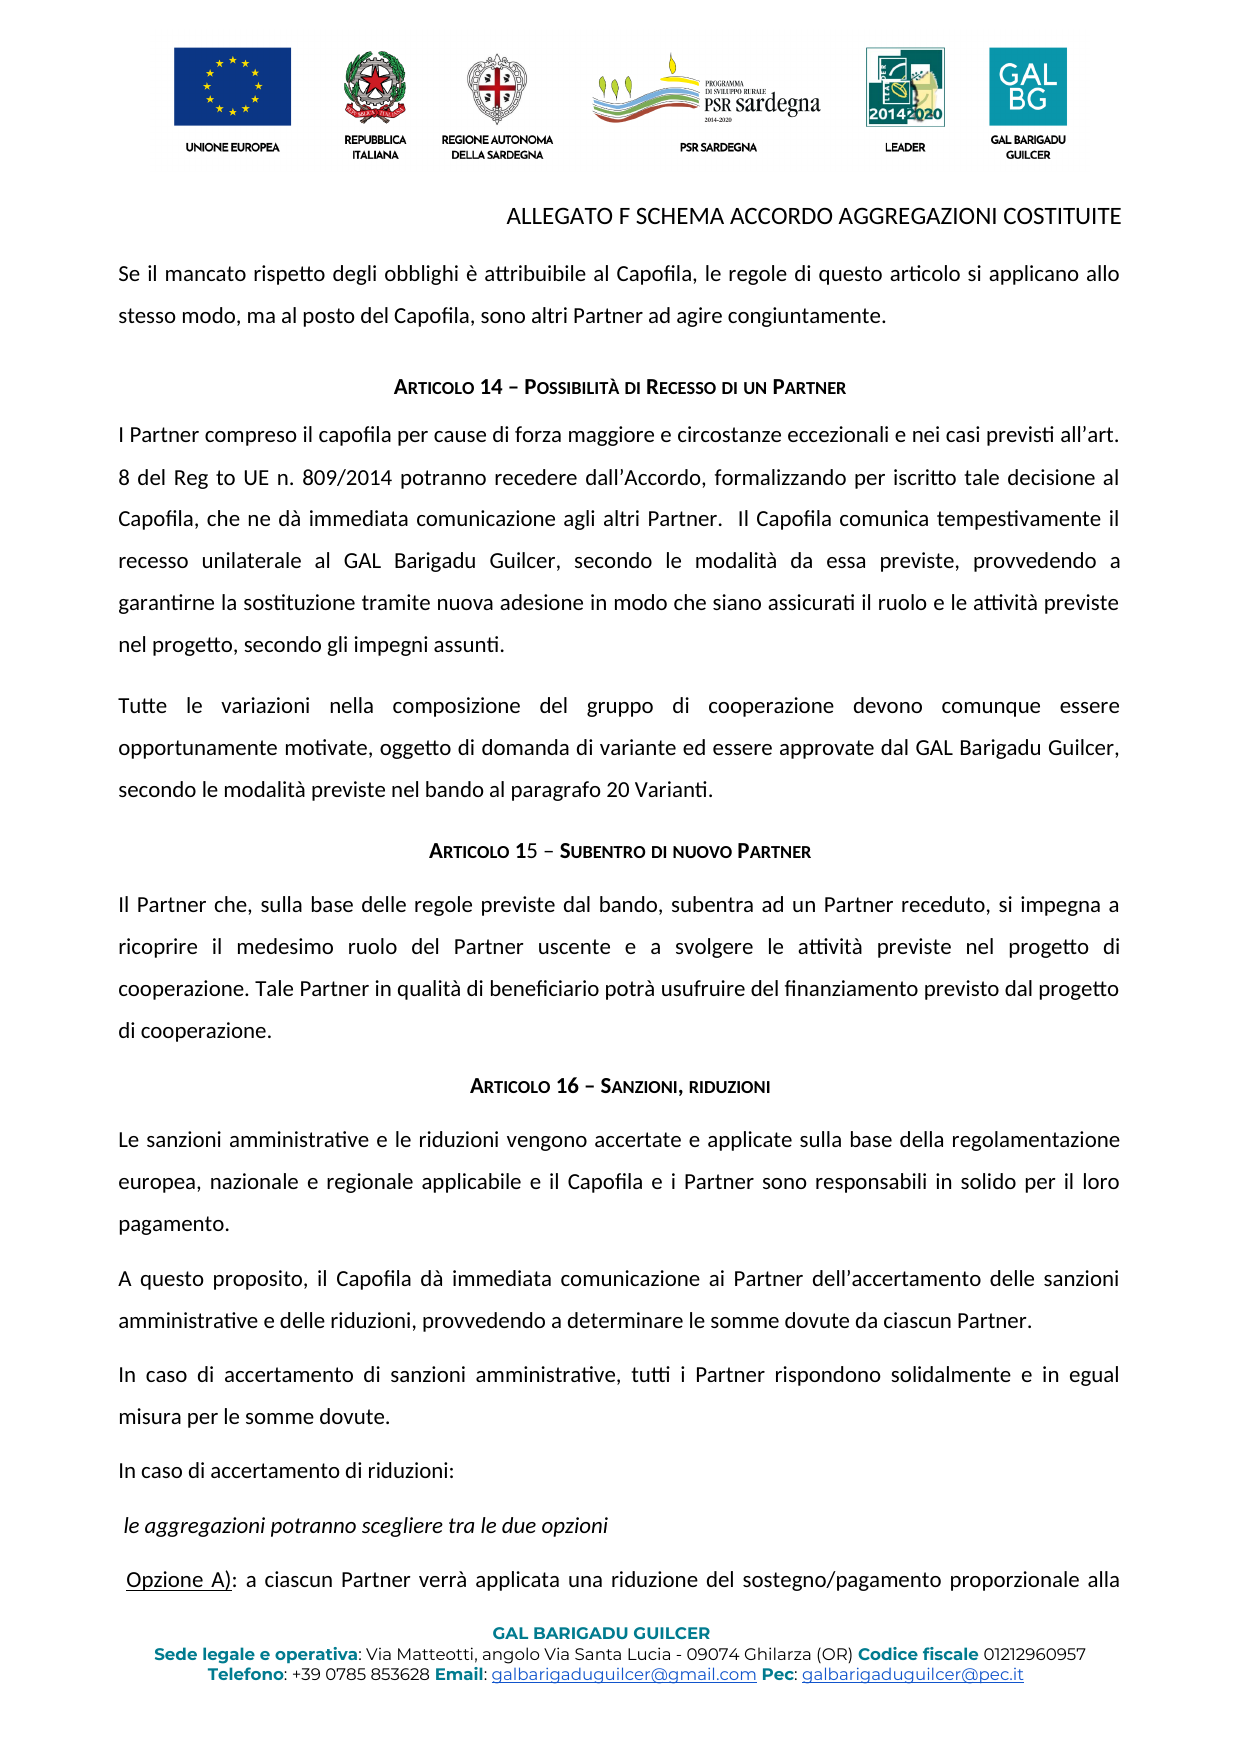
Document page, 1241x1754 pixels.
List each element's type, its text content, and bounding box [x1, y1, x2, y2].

text le aggregazioni potranno scegliere tra le due opzioni [118, 1511, 1122, 1539]
text A questo proposito, il Capofila dà immediata comunicazione ai Partner dell’accertamento delle sanzioni amministrative e delle riduzioni, provvedendo a determinare le somme dovute da ciascun Partner. [118, 1264, 1122, 1334]
text Se il mancato rispetto degli obblighi è attribuibile al Capofila, le regole di questo articolo si applicano allo stesso modo, ma al posto del Capofila, sono altri Partner ad agire congiuntamente. [118, 259, 1122, 329]
text Articolo 14 – Possibilità di Recesso di un Partner [118, 372, 1122, 400]
text Articolo 15 – Subentro di nuovo Partner [118, 836, 1122, 864]
text Articolo 16 – Sanzioni, riduzioni [118, 1071, 1122, 1099]
text In caso di accertamento di sanzioni amministrative, tutti i Partner rispondono solidalmente e in egual misura per le somme dovute. [118, 1360, 1122, 1430]
picture [150, 29, 1091, 172]
text Le sanzioni amministrative e le riduzioni vengono accertate e applicate sulla base della regolamentazione europea, nazionale e regionale applicabile e il Capofila e i Partner sono responsabili in solido per il loro pagamento. [118, 1125, 1122, 1237]
text I Partner compreso il capofila per cause di forza maggiore e circostanze eccezionali e nei casi previsti all’art. 8 del Reg to UE n. 809/2014 potranno recedere dall’Accordo, formalizzando per iscritto tale decisione al Capofila, che ne dà immediata comunicazione agli altri Partner. Il Capofila comunica tempestivamente il recesso unilaterale al GAL Barigadu Guilcer, secondo le modalità da essa previste, provvedendo a garantirne la sostituzione tramite nuova adesione in modo che siano assicurati il ruolo e le attività previste nel progetto, secondo gli impegni assunti. [118, 421, 1122, 658]
text Il Partner che, sulla base delle regole previste dal bando, subentra ad un Partner receduto, si impegna a ricoprire il medesimo ruolo del Partner uscente e a svolgere le attività previste nel progetto di cooperazione. Tale Partner in qualità di beneficiario potrà usufruire del finanziamento previsto dal progetto di cooperazione. [118, 890, 1122, 1044]
text In caso di accertamento di riduzioni: [118, 1457, 1122, 1485]
text Tutte le variazioni nella composizione del gruppo di cooperazione devono comunque essere opportunamente motivate, oggetto di domanda di variante ed essere approvate dal GAL Barigadu Guilcer, secondo le modalità previste nel bando al paragrafo 20 Varianti. [118, 691, 1122, 803]
